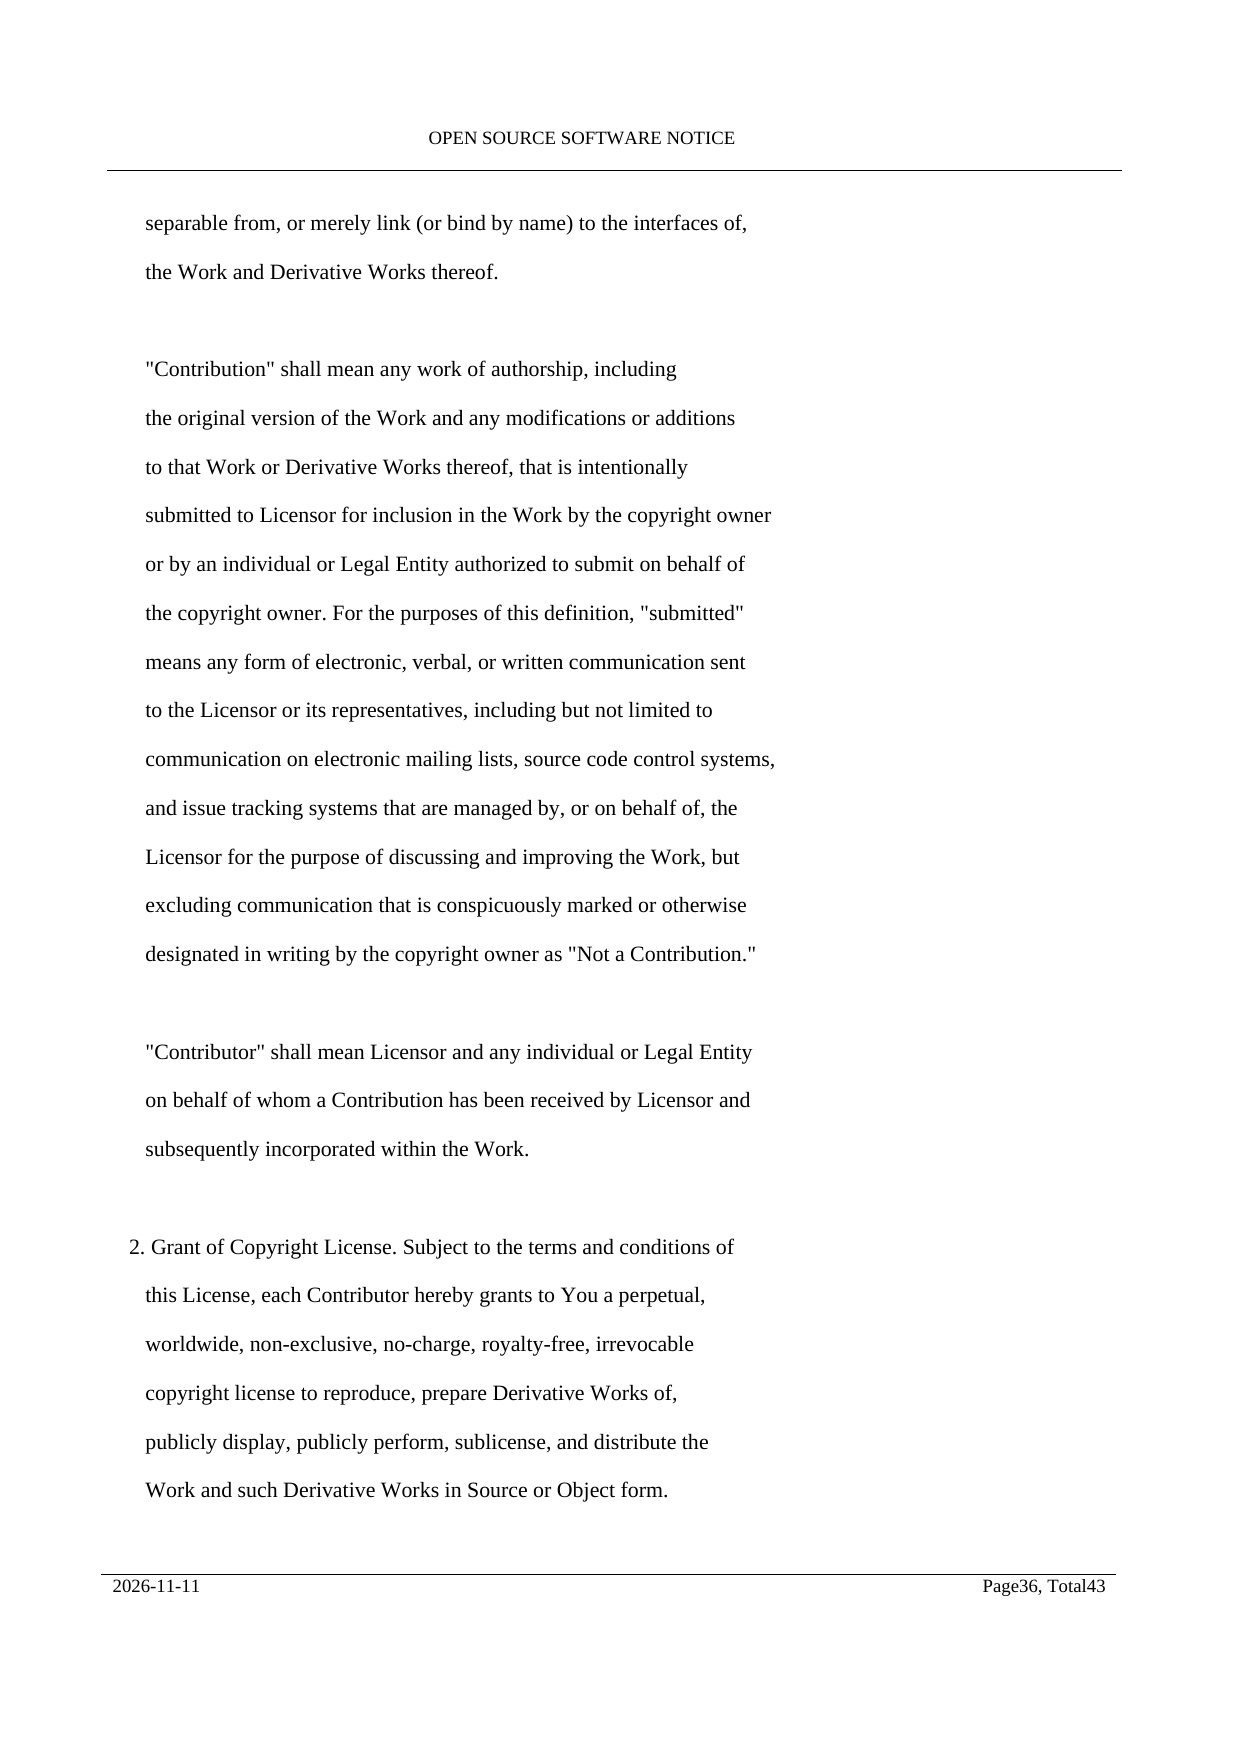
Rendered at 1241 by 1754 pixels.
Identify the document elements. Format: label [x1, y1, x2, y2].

text [112, 206, 1128, 1506]
